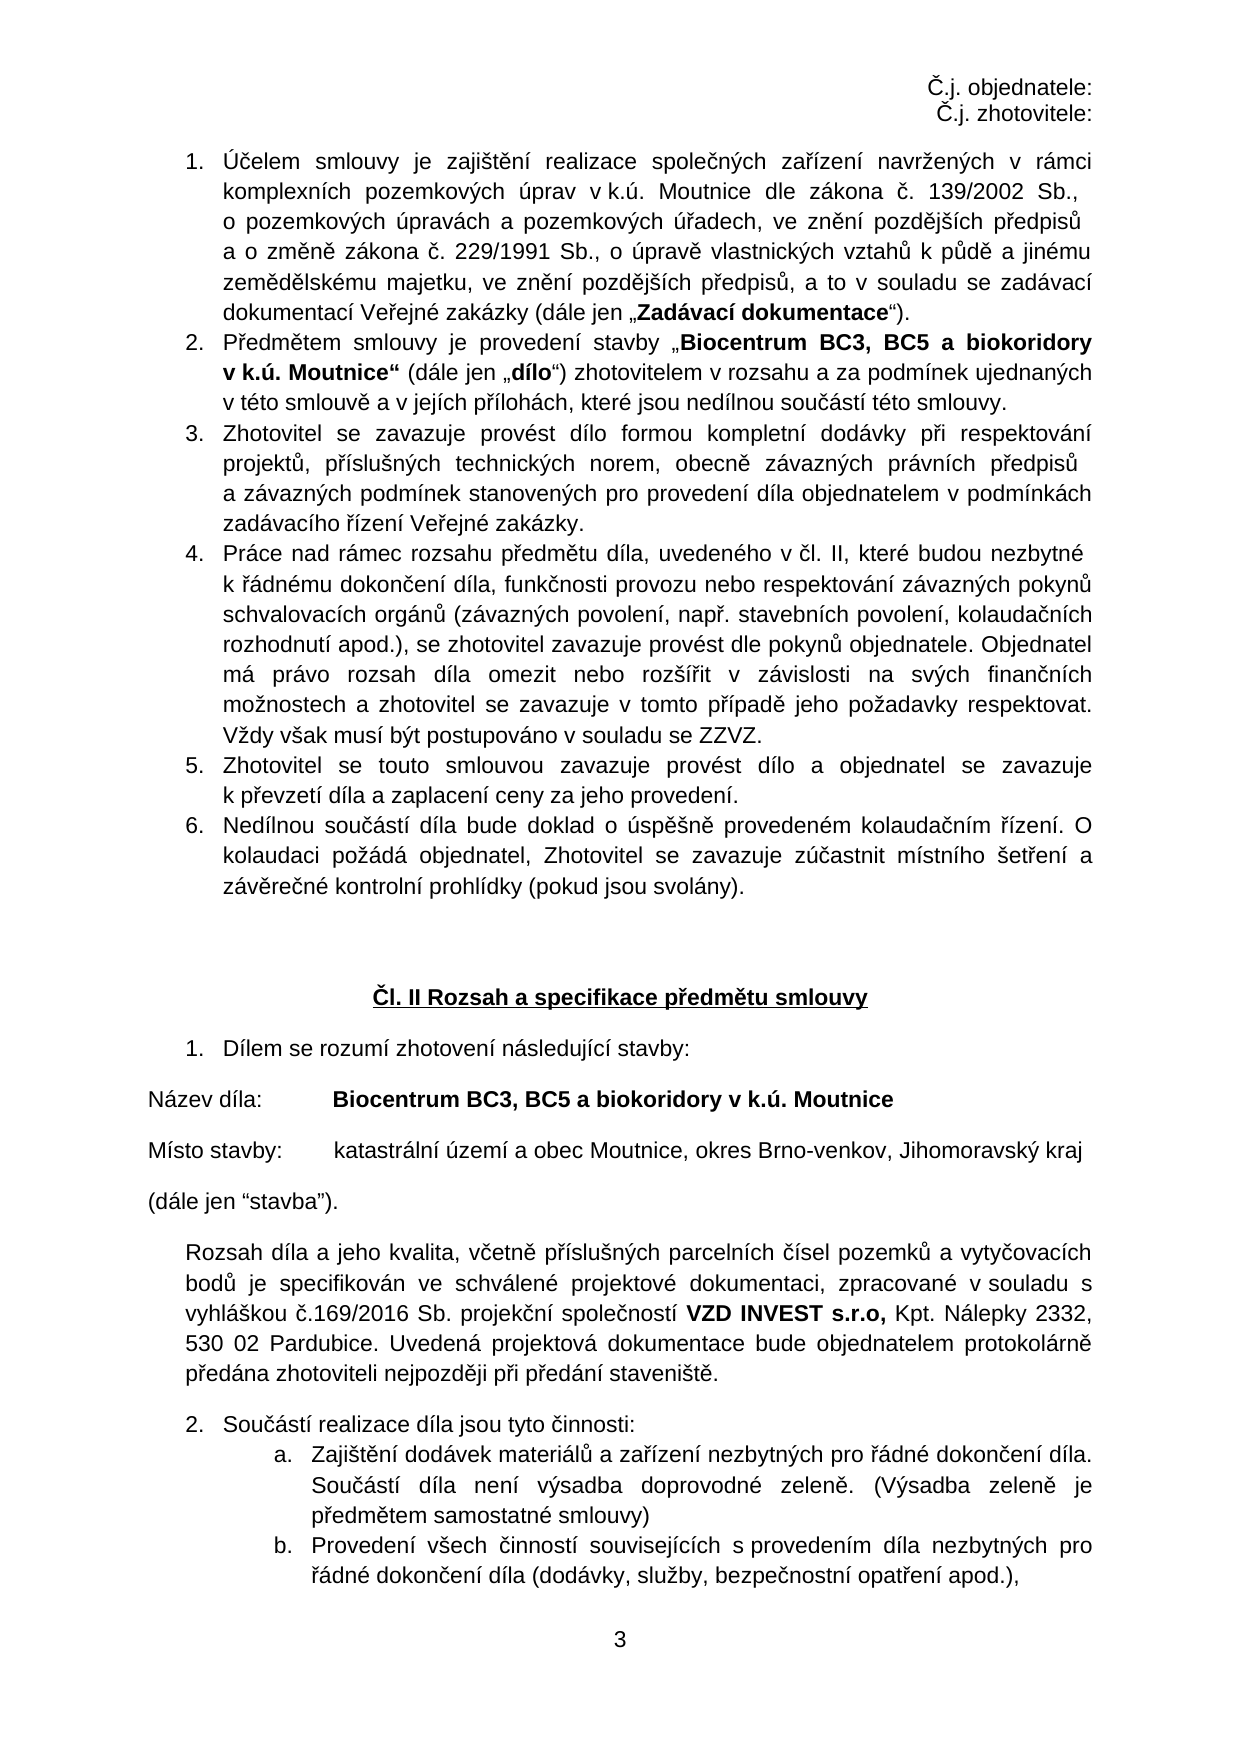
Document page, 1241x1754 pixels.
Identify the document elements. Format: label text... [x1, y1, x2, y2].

text (dále jen “stavba”). [148, 1188, 1093, 1214]
list Provedení všech činností souvisejících s provedením díla nezbytných pro řádné dokončení díla (dodávky, služby, bezpečnostní opatření apod.), [274, 1532, 1093, 1588]
list Účelem smlouvy je zajištění realizace společných zařízení navržených v rámci komplexních pozemkových úprav v k.ú. Moutnice dle zákona č. 139/2002 Sb., o pozemkových úpravách a pozemkových úřadech, ve znění pozdějších předpisů a o změně zákona č. 229/1991 Sb., o úpravě vlastnických vztahů k půdě a jinému zemědělskému majetku, ve znění pozdějších předpisů, a to v souladu se zadávací dokumentací Veřejné zakázky (dále jen „Zadávací dokumentace“). [185, 148, 1093, 325]
list Nedílnou součástí díla bude doklad o úspěšně provedeném kolaudačním řízení. O kolaudaci požádá objednatel, Zhotovitel se zavazuje zúčastnit místního šetření a závěrečné kontrolní prohlídky (pokud jsou svolány). [185, 812, 1093, 899]
list Součástí realizace díla jsou tyto činnosti: [185, 1411, 1093, 1437]
list Předmětem smlouvy je provedení stavby „Biocentrum BC3, BC5 a biokoridory v k.ú. Moutnice“ (dále jen „dílo“) zhotovitelem v rozsahu a za podmínek ujednaných v této smlouvě a v jejích přílohách, které jsou nedílnou součástí této smlouvy. [185, 329, 1093, 416]
text Rozsah díla a jeho kvalita, včetně příslušných parcelních čísel pozemků a vytyčovacích bodů je specifikován ve schválené projektové dokumentaci, zpracované v souladu s vyhláškou č.169/2016 Sb. projekční společností VZD INVEST s.r.o, Kpt. Nálepky 2332, 530 02 Pardubice. Uvedená projektová dokumentace bude objednatelem protokolárně předána zhotoviteli nejpozději při předání staveniště. [185, 1239, 1093, 1386]
list Dílem se rozumí zhotovení následující stavby: [185, 1035, 1093, 1061]
list Zhotovitel se zavazuje provést dílo formou kompletní dodávky při respektování projektů, příslušných technických norem, obecně závazných právních předpisů a závazných podmínek stanovených pro provedení díla objednatelem v podmínkách zadávacího řízení Veřejné zakázky. [185, 419, 1093, 536]
text Název díla: Biocentrum BC3, BC5 a biokoridory v k.ú. Moutnice [148, 1086, 1093, 1112]
list Zhotovitel se touto smlouvou zavazuje provést dílo a objednatel se zavazuje k převzetí díla a zaplacení ceny za jeho provedení. [185, 752, 1093, 808]
text Čl. II Rozsah a specifikace předmětu smlouvy [148, 984, 1093, 1010]
list Práce nad rámec rozsahu předmětu díla, uvedeného v čl. II, které budou nezbytné k řádnému dokončení díla, funkčnosti provozu nebo respektování závazných pokynů schvalovacích orgánů (závazných povolení, např. stavebních povolení, kolaudačních rozhodnutí apod.), se zhotovitel zavazuje provést dle pokynů objednatele. Objednatel má právo rozsah díla omezit nebo rozšířit v závislosti na svých finančních možnostech a zhotovitel se zavazuje v tomto případě jeho požadavky respektovat. Vždy však musí být postupováno v souladu se ZZVZ. [185, 540, 1093, 748]
text Místo stavby: katastrální území a obec Moutnice, okres Brno-venkov, Jihomoravský kraj [148, 1137, 1093, 1163]
list Zajištění dodávek materiálů a zařízení nezbytných pro řádné dokončení díla. Součástí díla není výsadba doprovodné zeleně. (Výsadba zeleně je předmětem samostatné smlouvy) [274, 1441, 1093, 1528]
